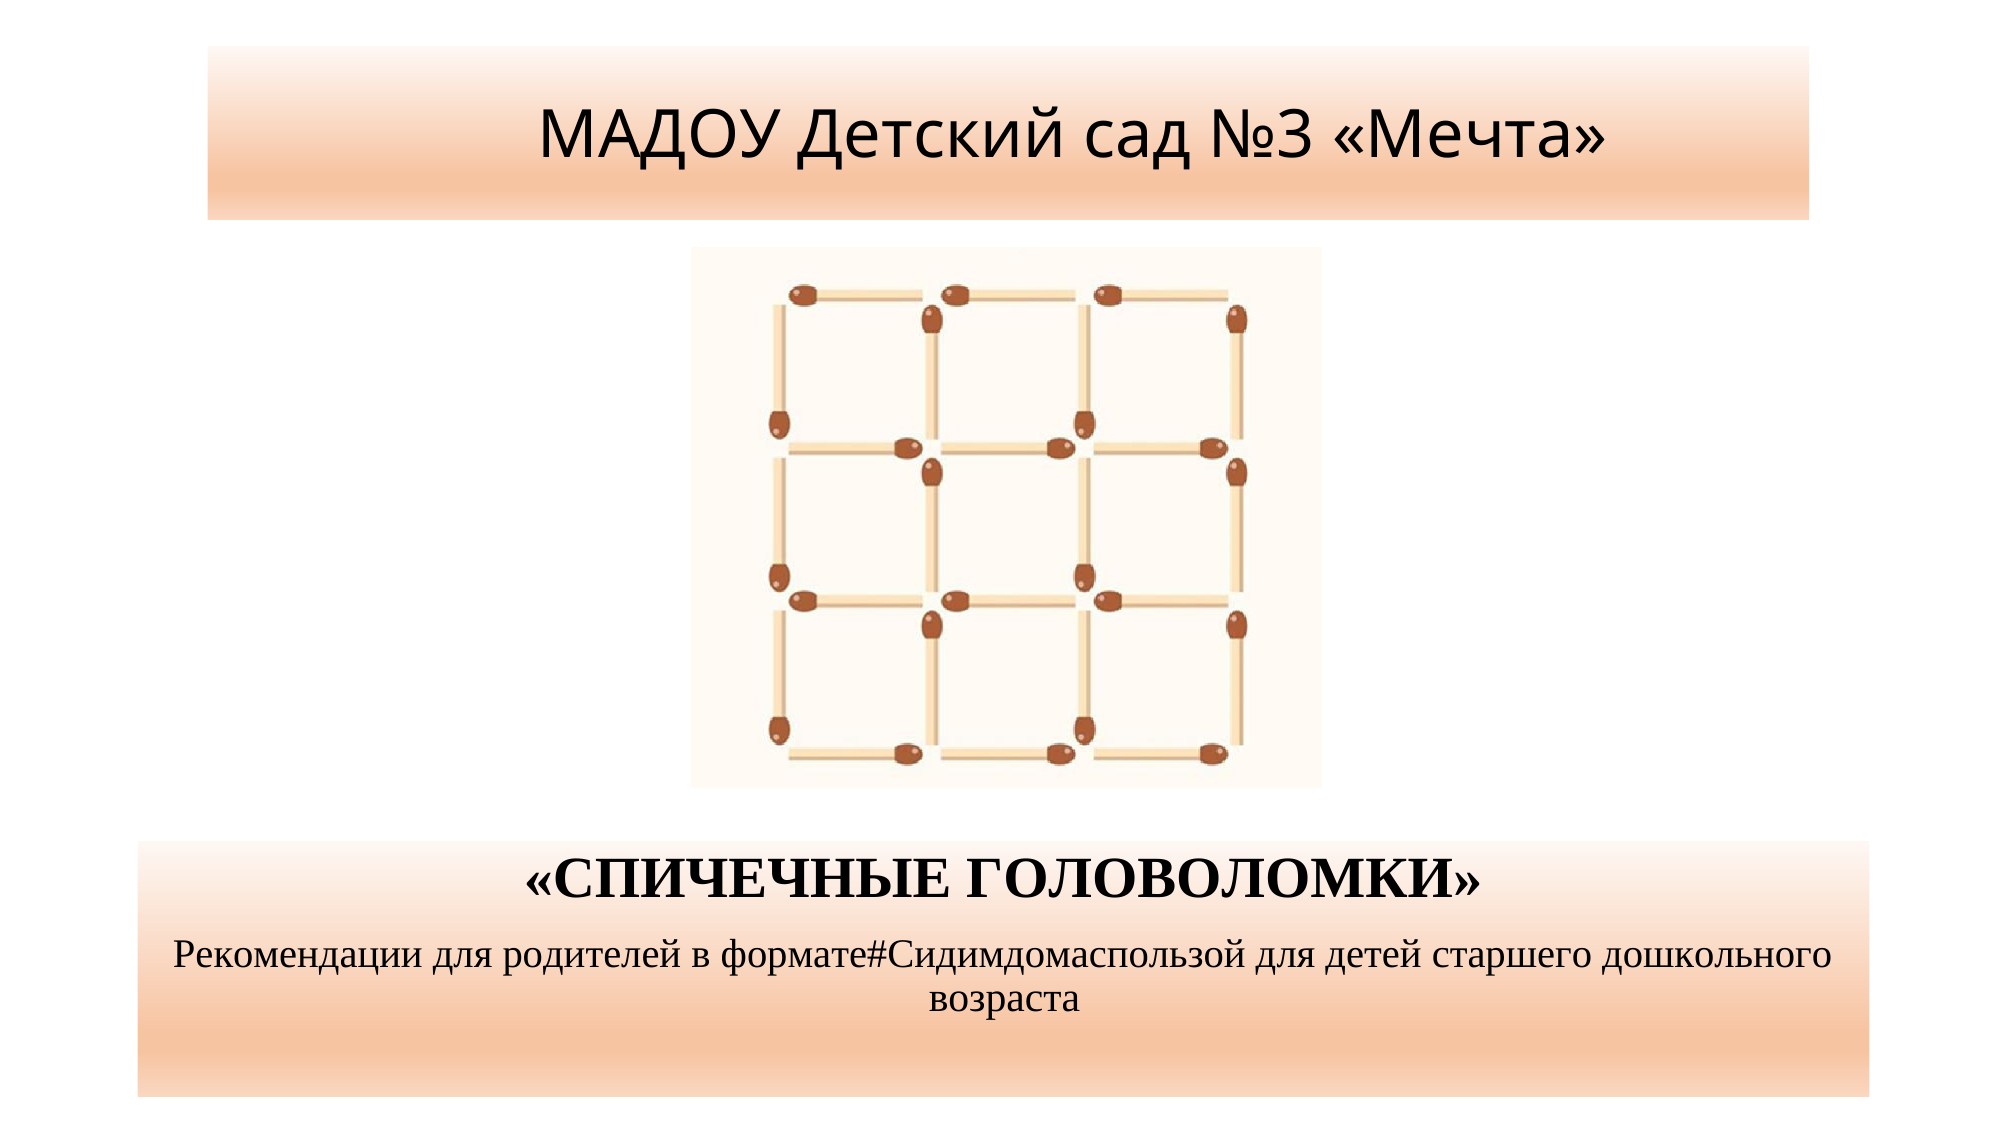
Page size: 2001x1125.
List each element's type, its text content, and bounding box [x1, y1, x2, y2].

picture [207, 46, 1810, 220]
text МАДОУ Детский сад №3 «Мечта» [296, 86, 1850, 177]
text возраста [150, 976, 1858, 1020]
picture [137, 247, 1870, 1097]
text Рекомендации для родителей в формате#Сидимдомаспользой для детей старшего дошкольного [150, 929, 1856, 976]
text «СПИЧЕЧНЫЕ ГОЛОВОЛОМКИ» [150, 842, 1856, 909]
